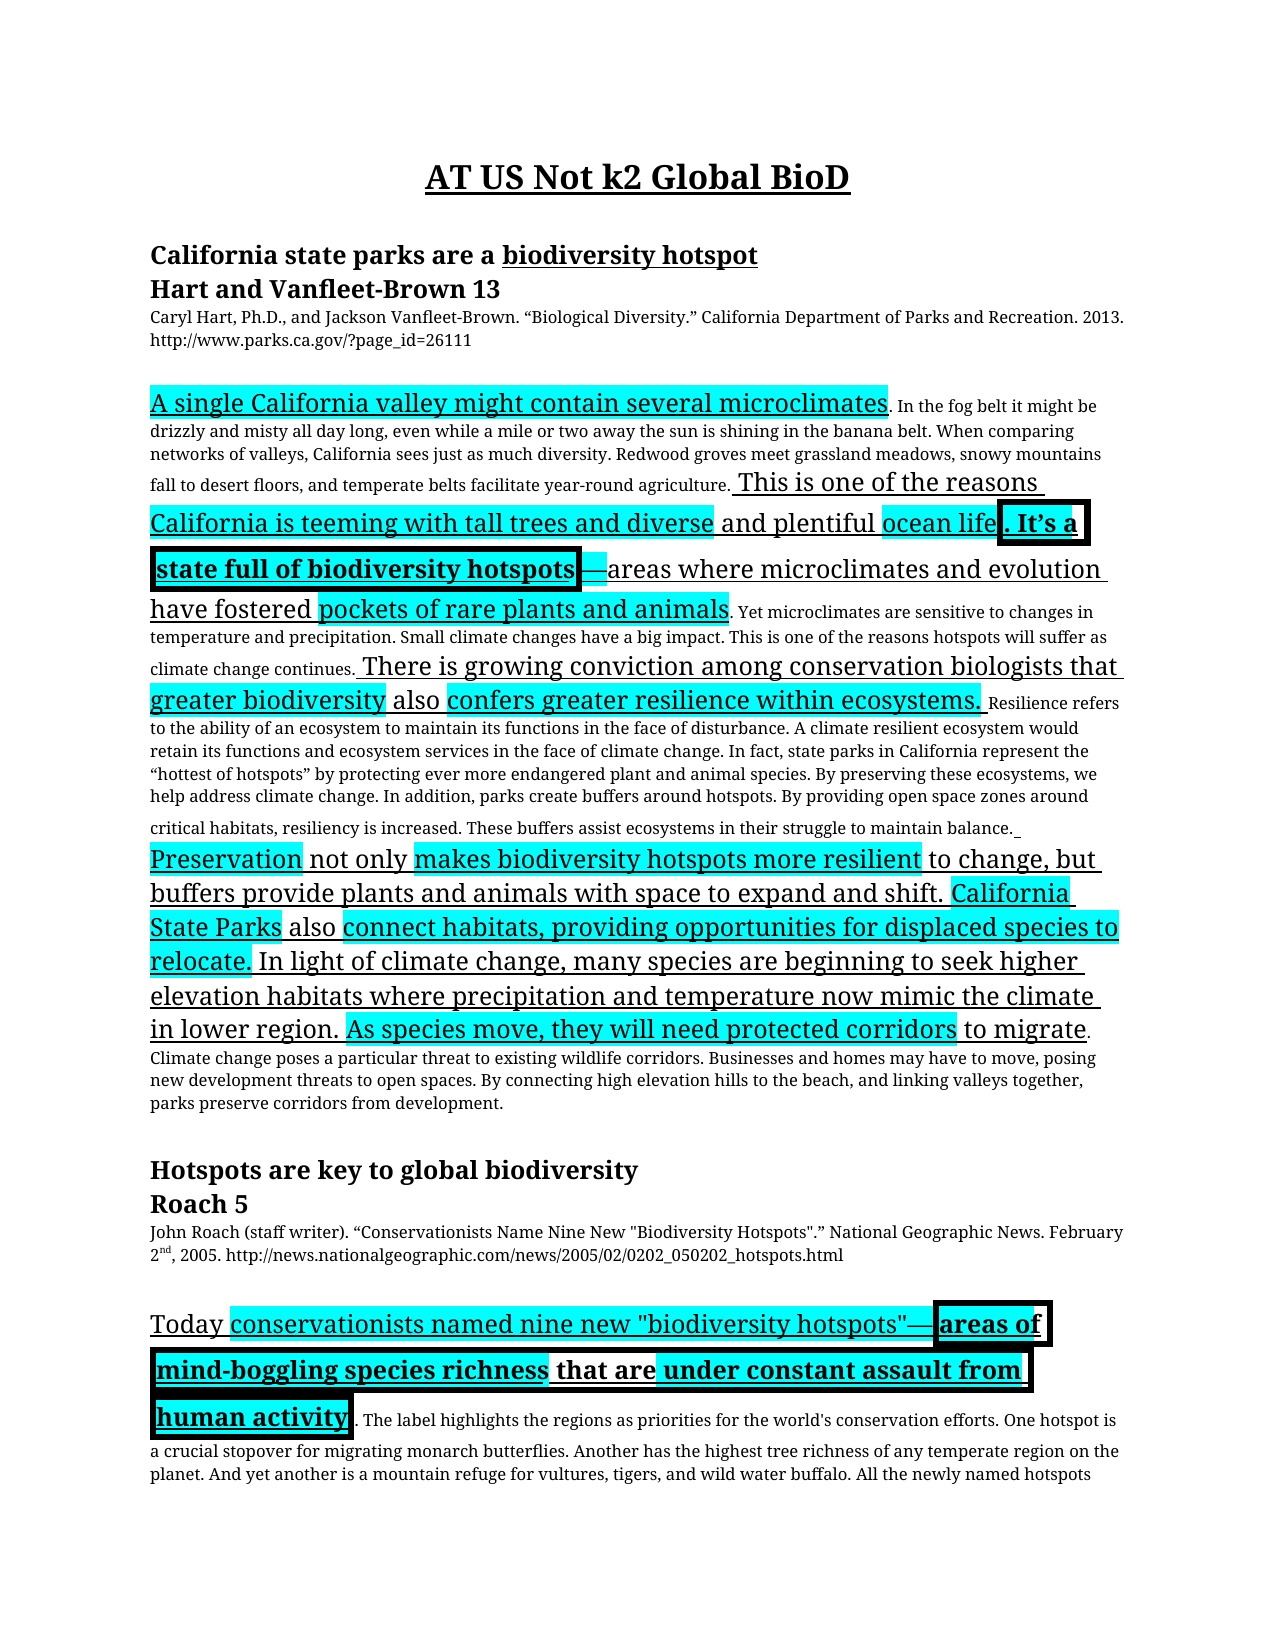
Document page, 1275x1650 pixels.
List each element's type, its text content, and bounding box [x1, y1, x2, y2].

subtitle AT US Not k2 Global BioD [150, 154, 1125, 199]
subtitle Hotspots are key to global biodiversity [150, 1153, 1125, 1187]
text A single California valley might contain several microclimates. In the fog belt it might be drizzly and misty all day long, even while a mile or two away the sun is shining in the banana belt. When comparing networks of valleys, California sees just as much diversity. Redwood groves meet grassland meadows, snowy mountains fall to desert floors, and temperate belts facilitate year-round agriculture. This is one of the reasons California is teeming with tall trees and diverse and plentiful ocean life. It’s a state full of biodiversity hotspots—areas where microclimates and evolution have fostered pockets of rare plants and animals. Yet microclimates are sensitive to changes in temperature and precipitation. Small climate changes have a big impact. This is one of the reasons hotspots will suffer as climate change continues. There is growing conviction among conservation biologists that greater biodiversity also confers greater resilience within ecosystems. Resilience refers to the ability of an ecosystem to maintain its functions in the face of disturbance. A climate resilient ecosystem would retain its functions and ecosystem services in the face of climate change. In fact, state parks in California represent the “hottest of hotspots” by protecting ever more endangered plant and animal species. By preserving these ecosystems, we help address climate change. In addition, parks create buffers around hotspots. By providing open space zones around critical habitats, resiliency is increased. These buffers assist ecosystems in their struggle to maintain balance. Preservation not only makes biodiversity hotspots more resilient to change, but buffers provide plants and animals with space to expand and shift. California State Parks also connect habitats, providing opportunities for displaced species to relocate. In light of climate change, many species are beginning to seek higher elevation habitats where precipitation and temperature now mimic the climate in lower region. As species move, they will need protected corridors to migrate. Climate change poses a particular threat to existing wildlife corridors. Businesses and homes may have to move, posing new development threats to open spaces. By connecting high elevation hills to the beach, and linking valleys together, parks preserve corridors from development. [150, 385, 1125, 1114]
text Roach 5 [150, 1187, 1125, 1221]
text Hart and Vanfleet-Brown 13 [150, 272, 1125, 306]
subtitle California state parks are a biodiversity hotspot [150, 238, 1125, 272]
text John Roach (staff writer). “Conservationists Name Nine New "Biodiversity Hotspots".” National Geographic News. February 2nd, 2005. http://news.nationalgeographic.com/news/2005/02/0202_050202_hotspots.html [150, 1221, 1125, 1266]
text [150, 1300, 1125, 1485]
text Caryl Hart, Ph.D., and Jackson Vanfleet-Brown. “Biological Diversity.” California Department of Parks and Recreation. 2013. http://www.parks.ca.gov/?page_id=26111 [150, 306, 1125, 351]
